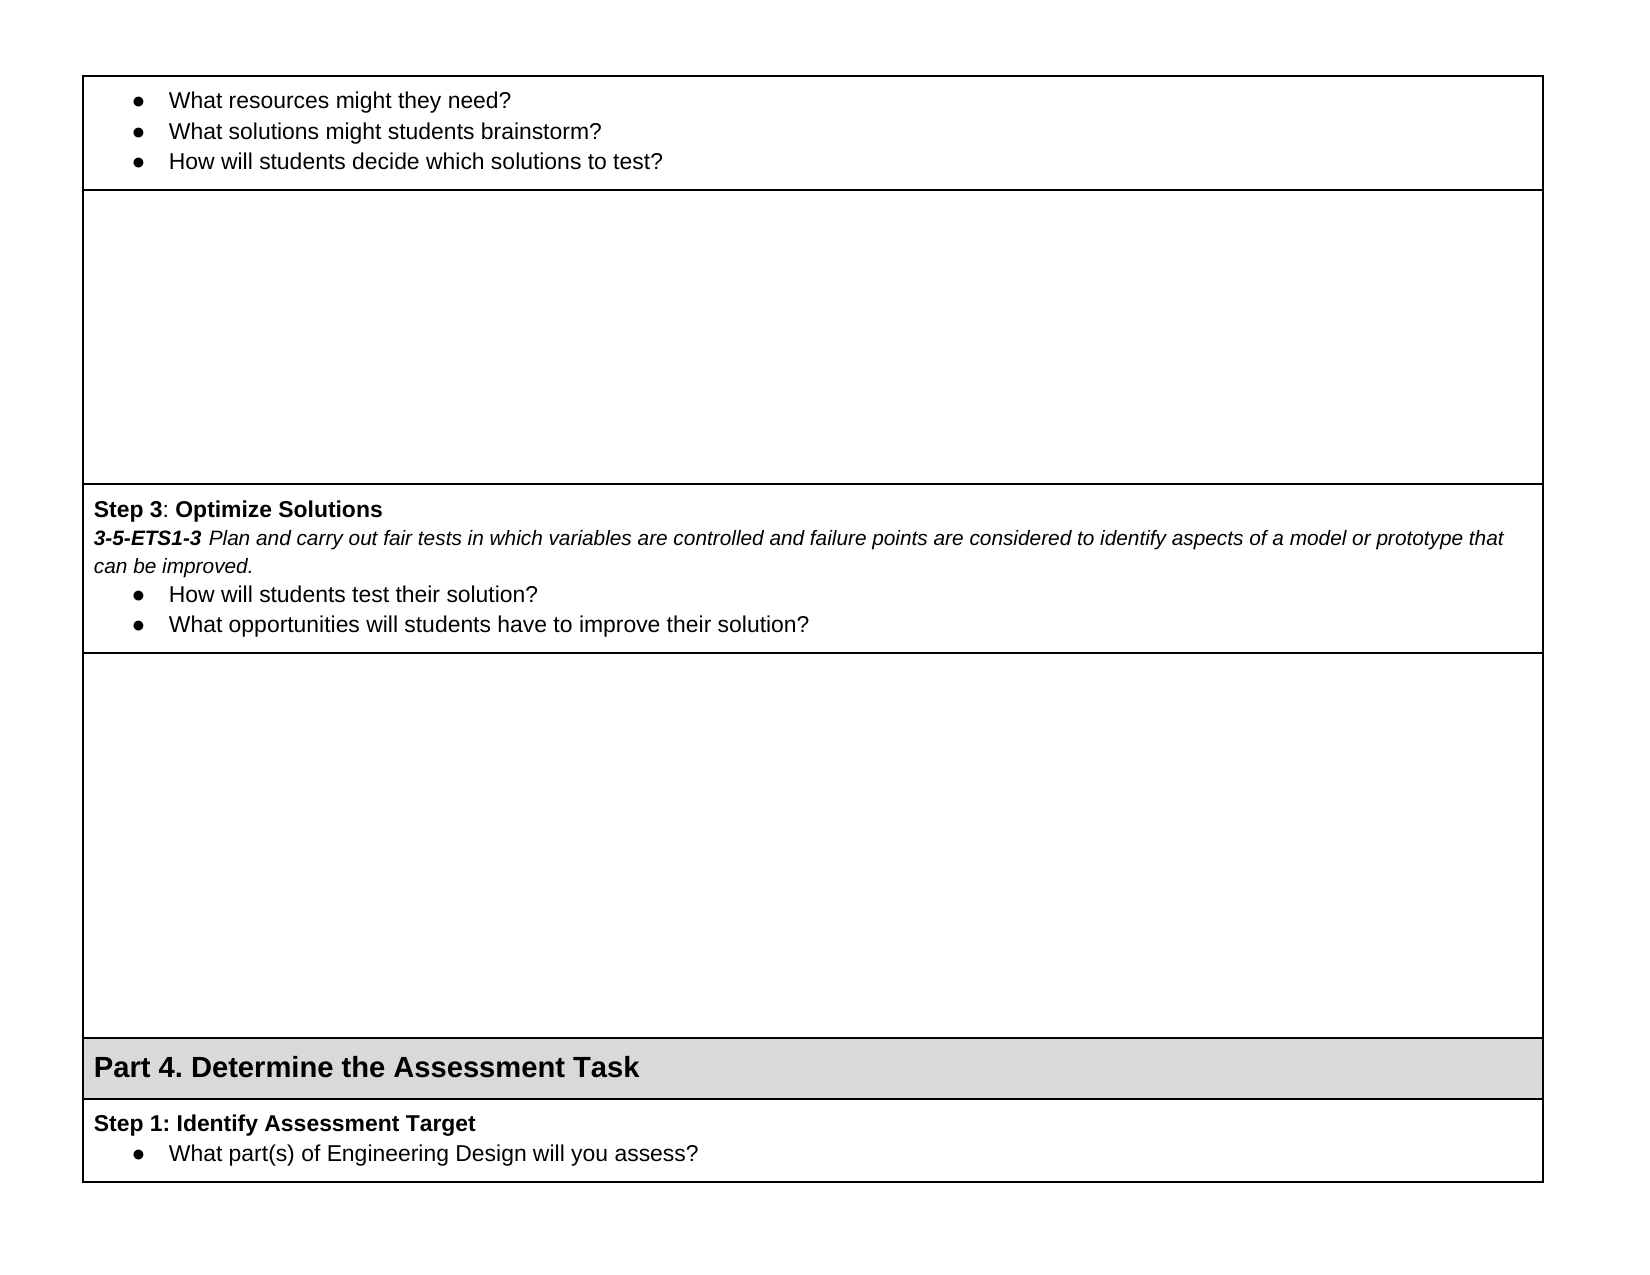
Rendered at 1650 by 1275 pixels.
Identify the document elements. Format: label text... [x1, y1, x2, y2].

table_cell [84, 191, 1542, 483]
table_cell Step 1: Identify Assessment Target What part(s) of Engineering Design will you assess? [84, 1100, 1542, 1181]
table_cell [84, 77, 1542, 188]
table_cell Part 4. Determine the Assessment Task [84, 1039, 1542, 1098]
table_cell [84, 654, 1542, 1037]
table_cell Step 3: Optimize Solutions 3-5-ETS1-3 Plan and carry out fair tests in which variables are controlled and failure points are considered to identify aspects of a model or prototype that can be improved. How will students test their solution? What opportunities will students have to improve their solution? [84, 485, 1542, 652]
